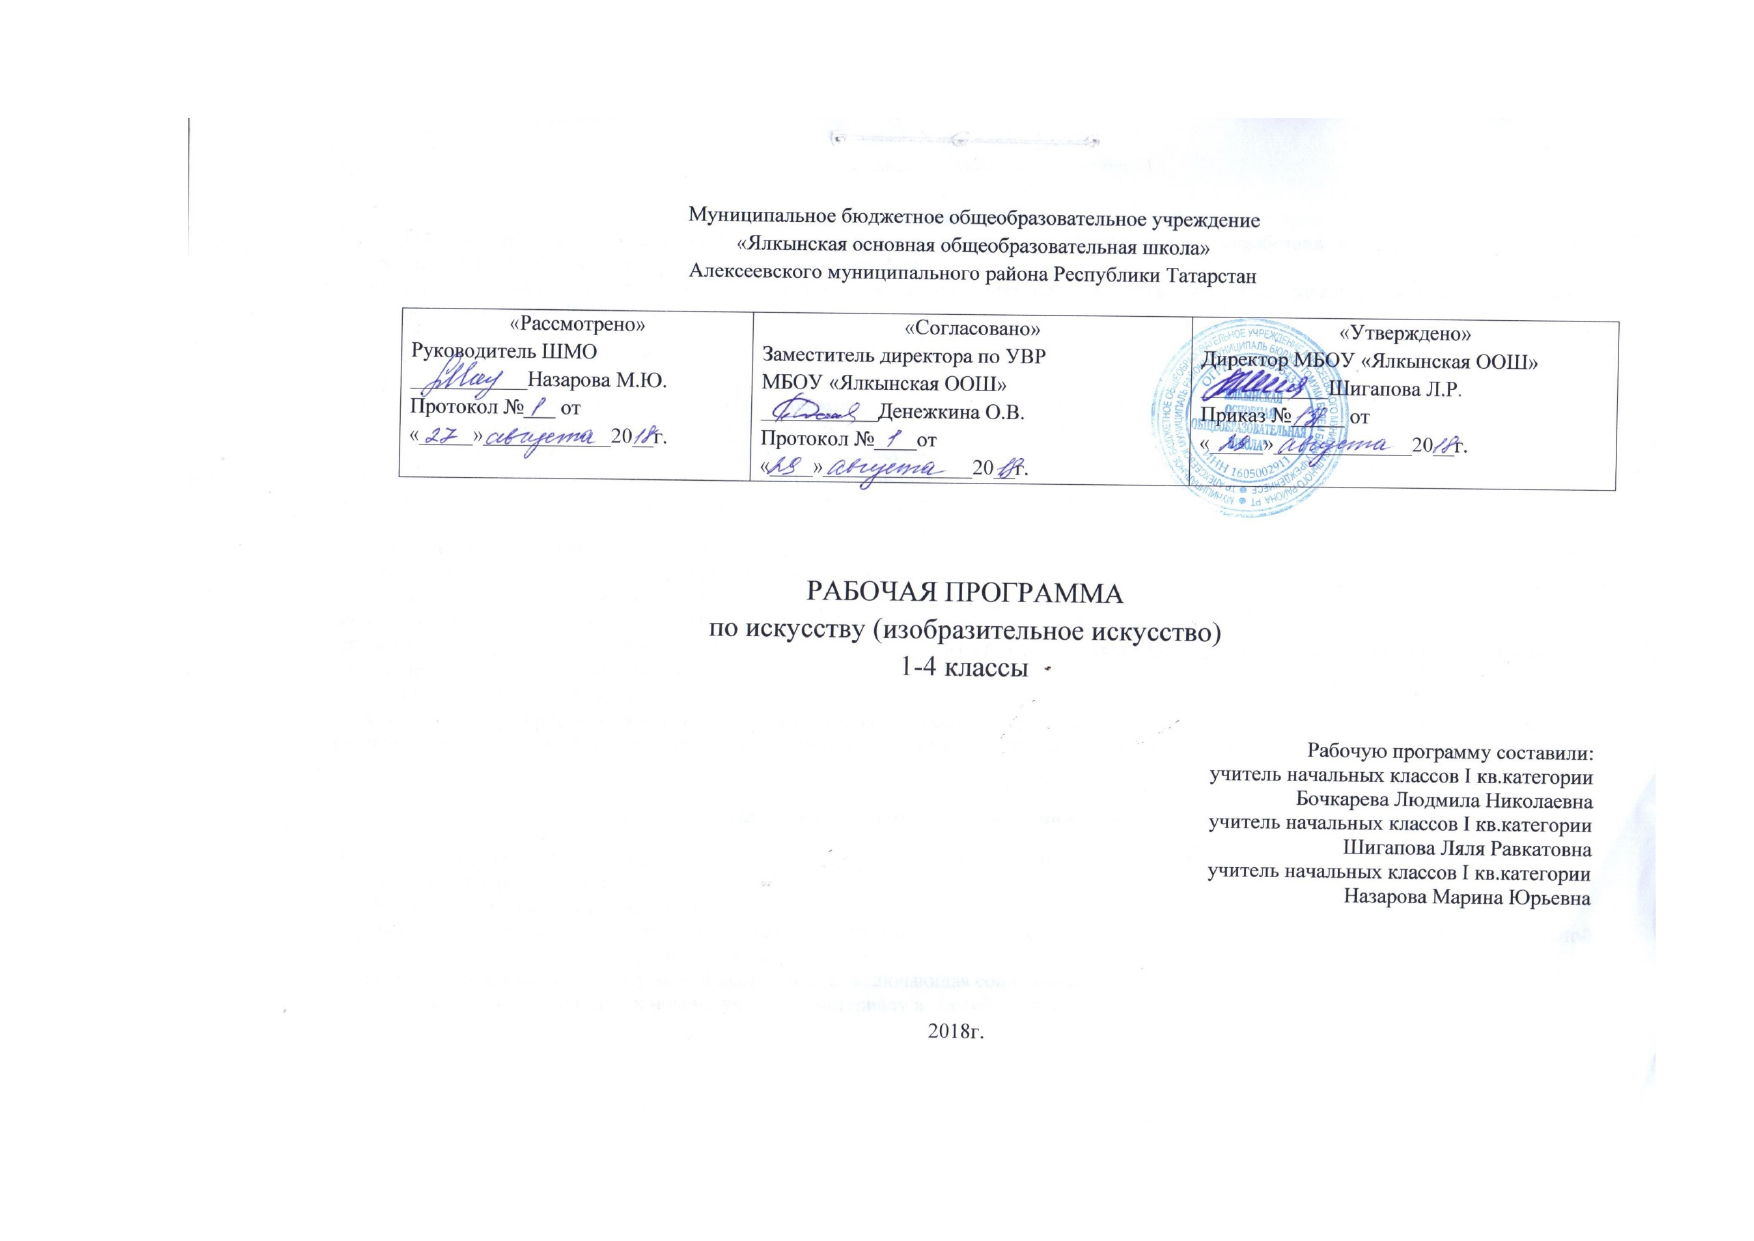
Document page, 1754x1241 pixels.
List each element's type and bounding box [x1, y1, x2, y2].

picture [186, 118, 1656, 1123]
